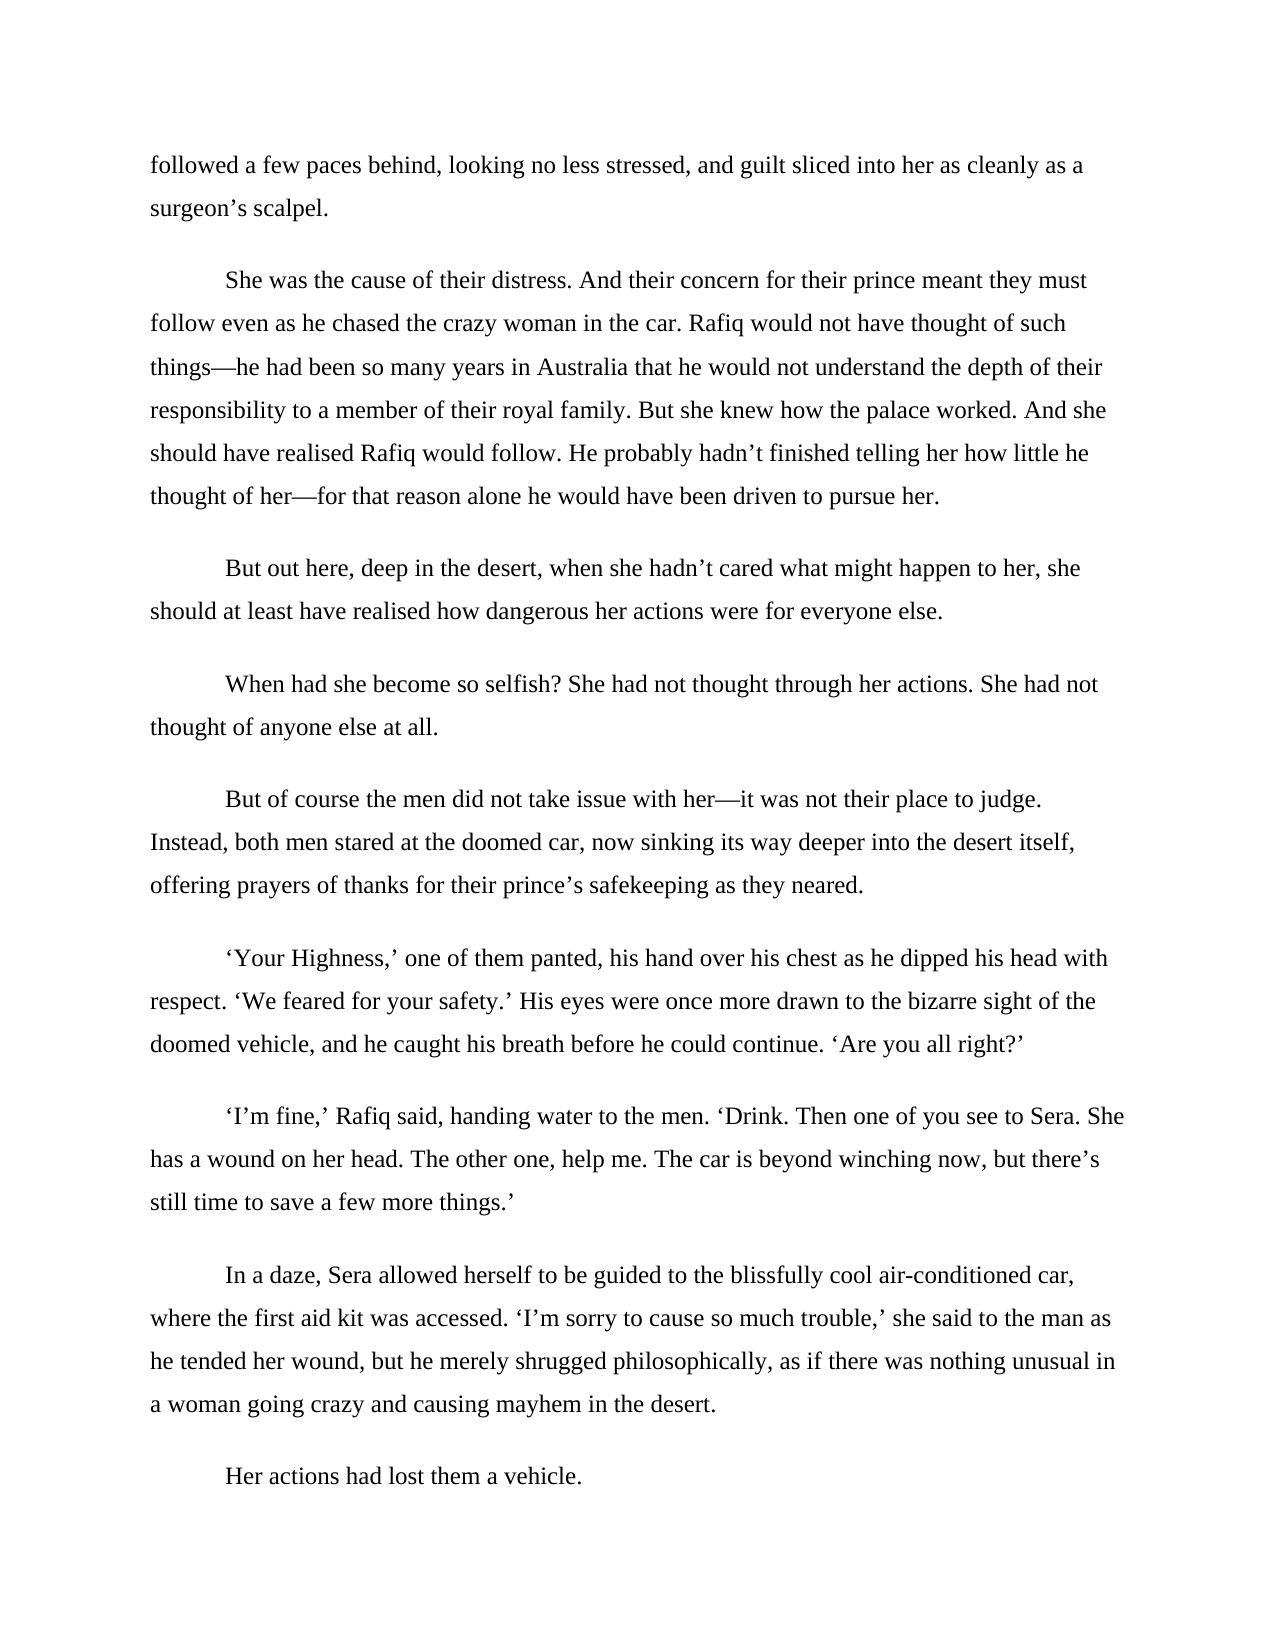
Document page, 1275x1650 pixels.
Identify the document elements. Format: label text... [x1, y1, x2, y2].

text Her actions had lost them a vehicle. [150, 1461, 1125, 1490]
text She was the cause of their distress. And their concern for their prince meant they must follow even as he chased the crazy woman in the car. Rafiq would not have thought of such things—he had been so many years in Australia that he would not understand the depth of their responsibility to a member of their royal family. But she knew how the palace worked. And she should have realised Rafiq would follow. He probably hadn’t finished telling her how little he thought of her—for that reason alone he would have been driven to pursue her. [150, 265, 1125, 510]
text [150, 150, 1125, 222]
text But of course the men did not take issue with her—it was not their place to judge. Instead, both men stared at the doomed car, now sinking its way deeper into the desert itself, offering prayers of thanks for their prince’s safekeeping as they neared. [150, 784, 1125, 899]
text ‘I’m fine,’ Rafiq said, handing water to the men. ‘Drink. Then one of you see to Sera. She has a wound on her head. The other one, help me. The car is beyond winching now, but there’s still time to save a few more things.’ [150, 1101, 1125, 1216]
text ‘Your Highness,’ one of them panted, his hand over his chest as he dipped his head with respect. ‘We feared for your safety.’ His eyes were once more drawn to the bizarre sight of the doomed vehicle, and he caught his breath before he could continue. ‘Are you all right?’ [150, 943, 1125, 1058]
text When had she become so selfish? She had not thought through her actions. She had not thought of anyone else at all. [150, 669, 1125, 741]
text But out here, deep in the desert, when she hadn’t cared what might happen to her, she should at least have realised how dangerous her actions were for everyone else. [150, 553, 1125, 625]
text In a daze, Sera allowed herself to be guided to the blissfully cool air-conditioned car, where the first aid kit was accessed. ‘I’m sorry to cause so much trouble,’ she said to the man as he tended her wound, but he merely shrugged philosophically, as if there was nothing unusual in a woman going crazy and causing mayhem in the desert. [150, 1260, 1125, 1418]
